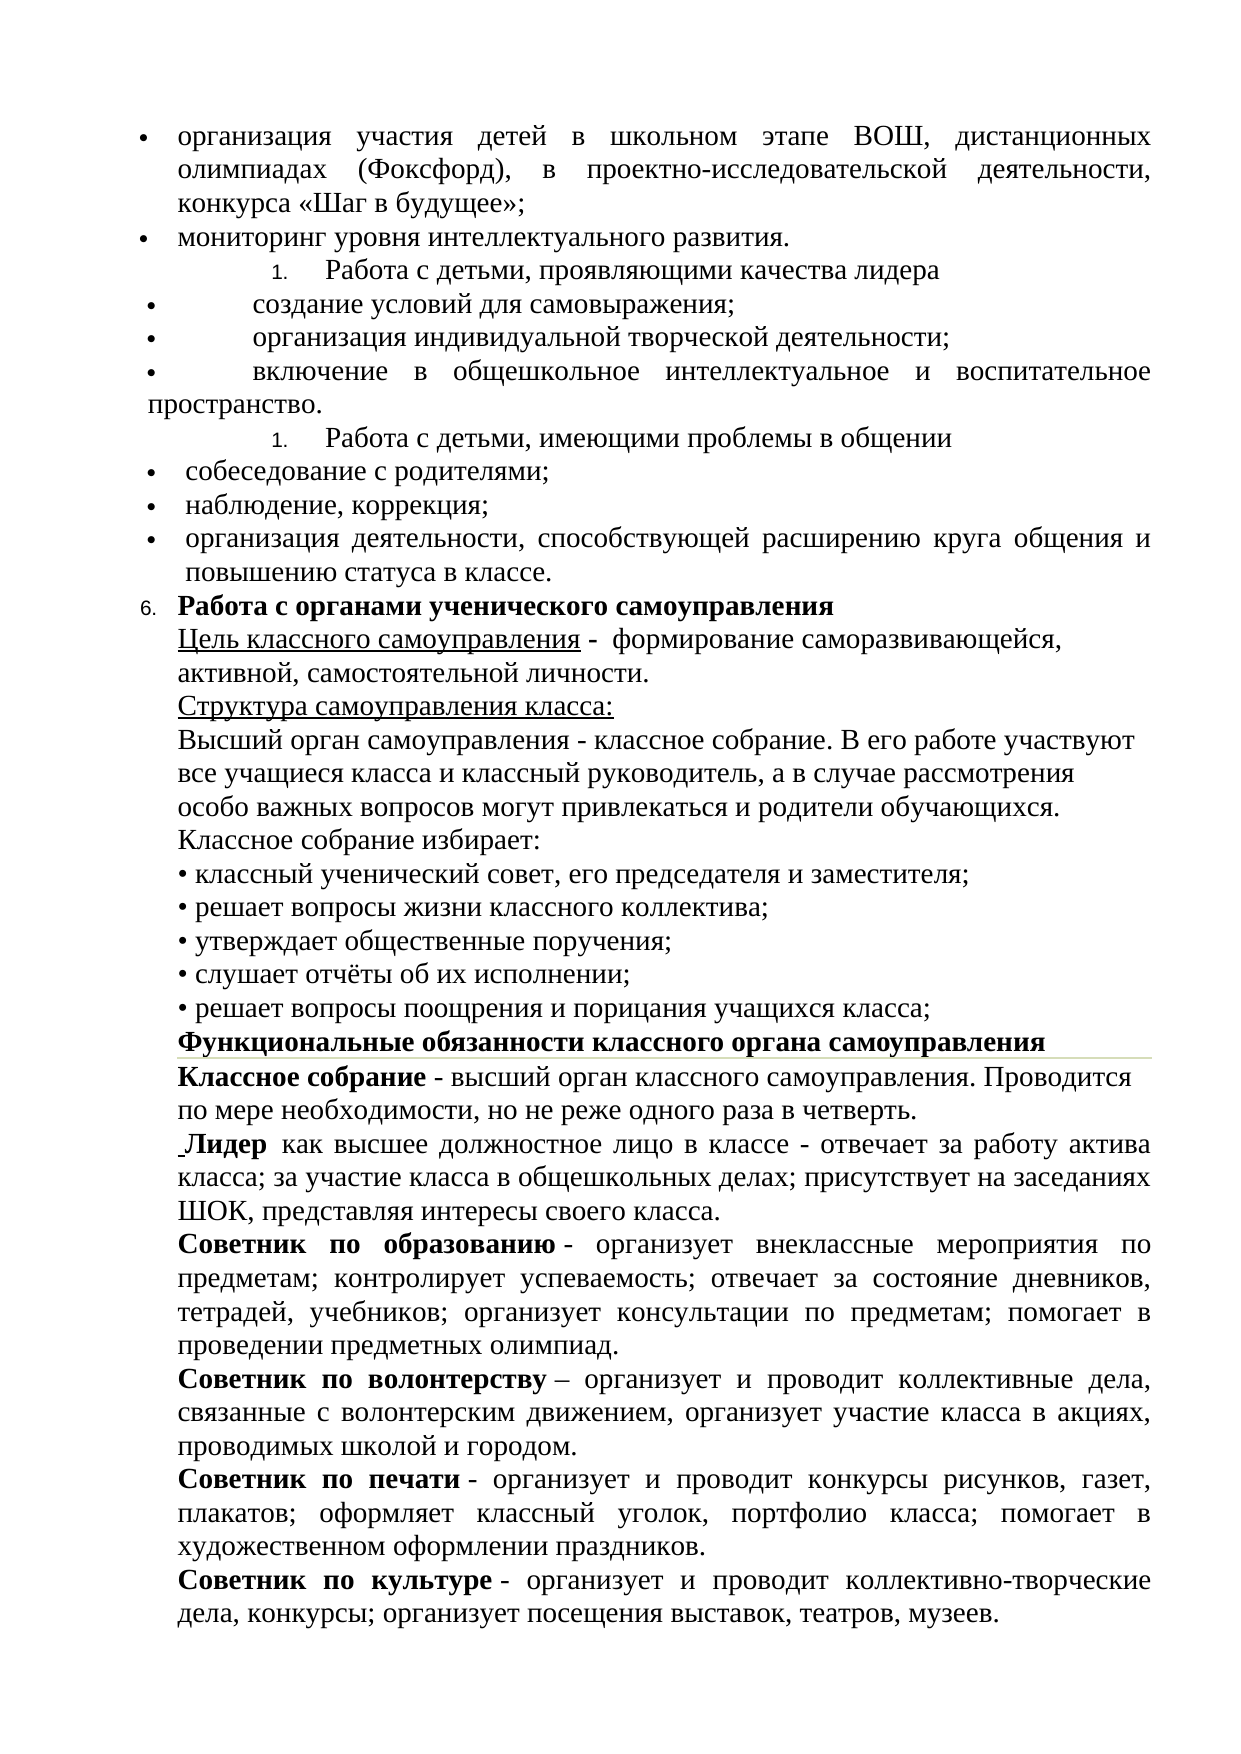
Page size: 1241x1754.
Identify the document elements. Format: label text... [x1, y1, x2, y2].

list организация деятельности, способствующей расширению круга общения и повышению статуса в классе. [148, 521, 1152, 588]
text Цель классного самоуправления - формирование саморазвивающейся, активной, самостоятельной личности. [177, 621, 1152, 688]
text • слушает отчёты об их исполнении; [177, 957, 1152, 990]
text • классный ученический совет, его председателя и заместителя; [177, 856, 1152, 889]
text Классное собрание - высший орган классного самоуправления. Проводится по мере необходимости, но не реже одного раза в четверть. [177, 1059, 1152, 1126]
text Лидер как высшее должностное лицо в классе - отвечает за работу актива класса; за участие класса в общешкольных делах; присутствует на заседаниях ШОК, представляя интересы своего класса. [177, 1126, 1152, 1227]
text • решает вопросы жизни классного коллектива; [177, 889, 1152, 923]
list Работа с органами ученического самоуправления [140, 588, 1152, 621]
list создание условий для самовыражения; [148, 286, 1152, 319]
list организация индивидуальной творческой деятельности; [148, 319, 1152, 353]
list мониторинг уровня интеллектуального развития. [140, 219, 1152, 252]
text Советник по волонтерству – организует и проводит коллективные дела, связанные с волонтерским движением, организует участие класса в акциях, проводимых школой и городом. [177, 1361, 1152, 1461]
list собеседование с родителями; [148, 453, 1152, 487]
text Структура самоуправления класса: [177, 688, 1152, 722]
list наблюдение, коррекция; [148, 487, 1152, 521]
list организация участия детей в школьном этапе ВОШ, дистанционных олимпиадах (Фоксфорд), в проектно-исследовательской деятельности, конкурса «Шаг в будущее»; [140, 118, 1152, 219]
text Функциональные обязанности классного органа самоуправления [177, 1024, 1152, 1057]
list Работа с детьми, имеющими проблемы в общении [177, 420, 1152, 453]
list Работа с детьми, проявляющими качества лидера [177, 252, 1152, 286]
text Советник по культуре - организует и проводит коллективно-творческие дела, конкурсы; организует посещения выставок, театров, музеев. [177, 1562, 1152, 1629]
text Высший орган самоуправления - классное собрание. В его работе участвуют все учащиеся класса и классный руководитель, а в случае рассмотрения особо важных вопросов могут привлекаться и родители обучающихся. Классное собрание избирает: [177, 722, 1152, 856]
text Советник по образованию - организует внеклассные мероприятия по предметам; контролирует успеваемость; отвечает за состояние дневников, тетрадей, учебников; организует консультации по предметам; помогает в проведении предметных олимпиад. [177, 1227, 1152, 1361]
text • утверждает общественные поручения; [177, 923, 1152, 957]
text • решает вопросы поощрения и порицания учащихся класса; [177, 990, 1152, 1024]
list включение в общешкольное интеллектуальное и воспитательное пространство. [148, 353, 1152, 420]
text Советник по печати - организует и проводит конкурсы рисунков, газет, плакатов; оформляет классный уголок, портфолио класса; помогает в художественном оформлении праздников. [177, 1461, 1152, 1562]
